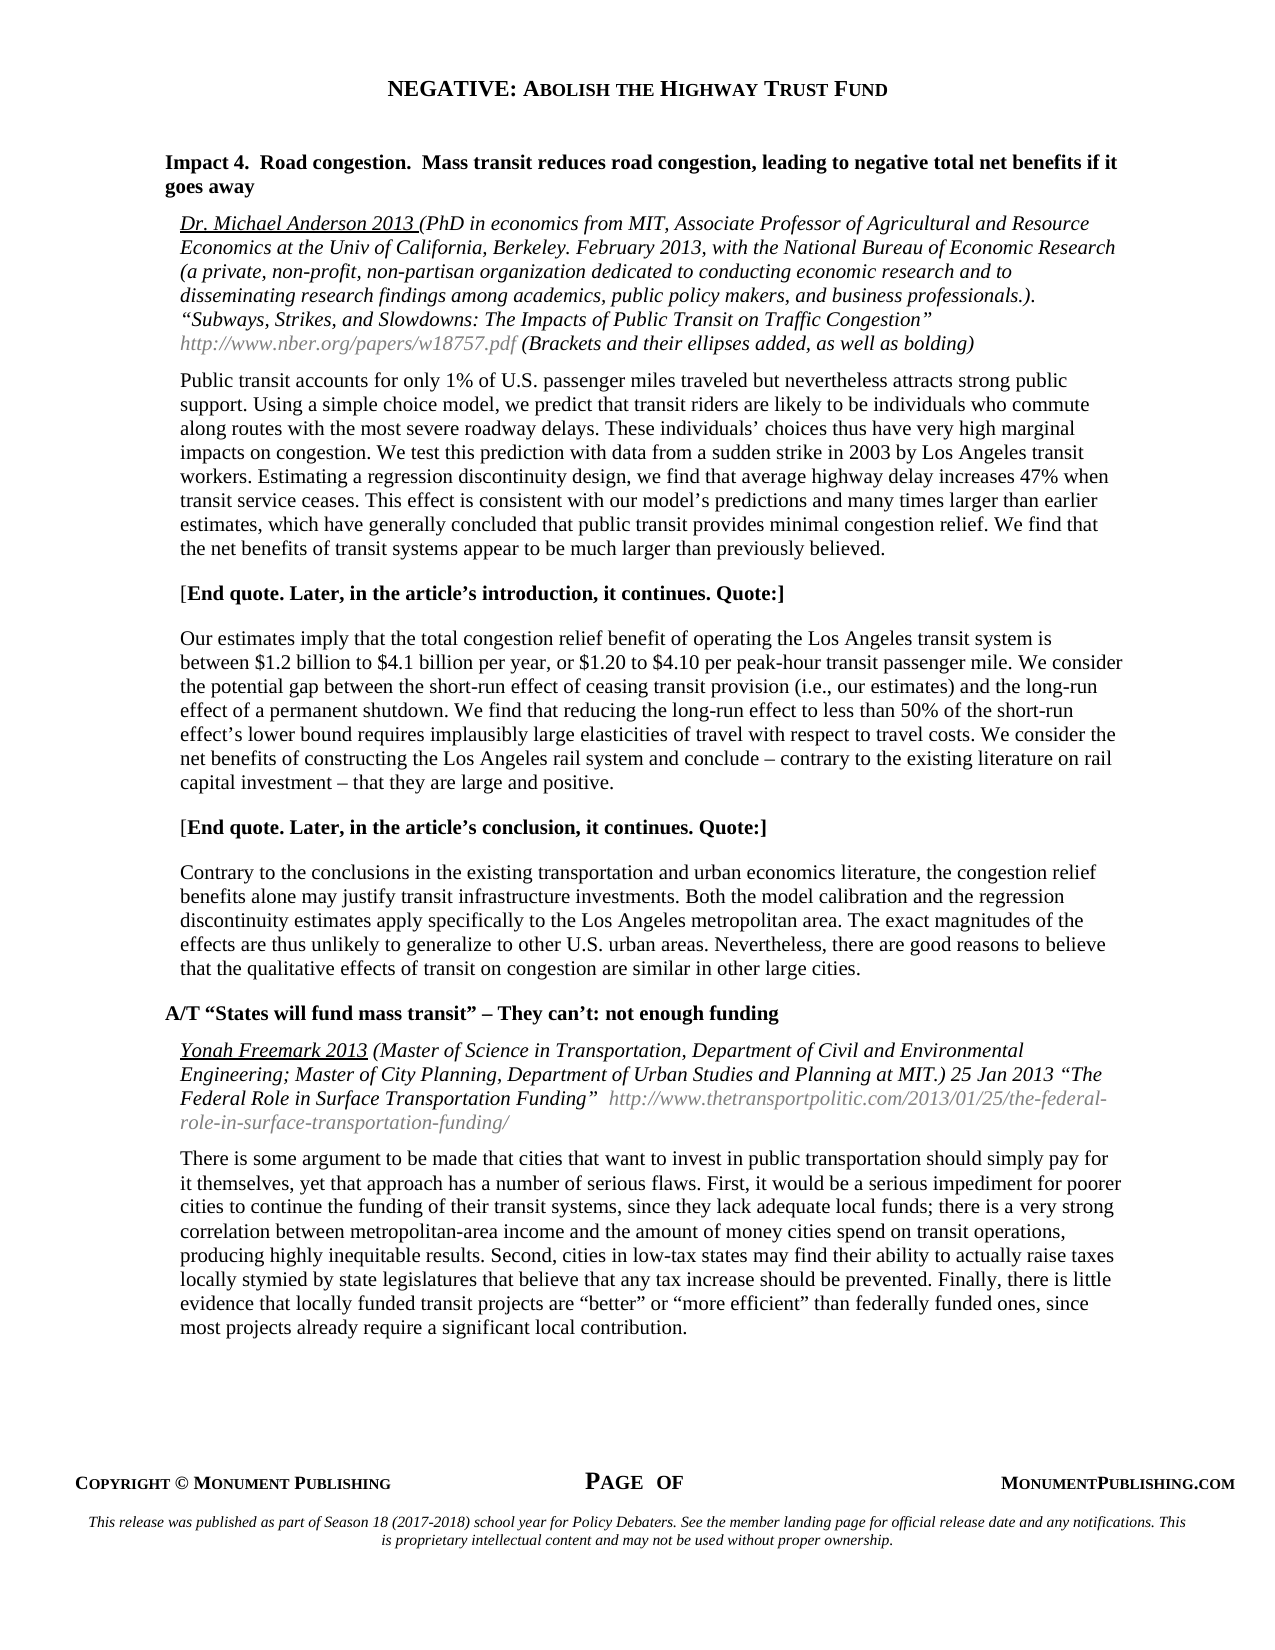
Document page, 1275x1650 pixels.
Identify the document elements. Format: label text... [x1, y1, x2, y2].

text A/T “States will fund mass transit” – They can’t: not enough funding [165, 1001, 1125, 1025]
text Public transit accounts for only 1% of U.S. passenger miles traveled but nevertheless attracts strong public support. Using a simple choice model, we predict that transit riders are likely to be individuals who commute along routes with the most severe roadway delays. These individuals’ choices thus have very high marginal impacts on congestion. We test this prediction with data from a sudden strike in 2003 by Los Angeles transit workers. Estimating a regression discontinuity design, we find that average highway delay increases 47% when transit service ceases. This effect is consistent with our model’s predictions and many times larger than earlier estimates, which have generally concluded that public transit provides minimal congestion relief. We find that the net benefits of transit systems appear to be much larger than previously believed. [180, 367, 1125, 560]
text Impact 4. Road congestion. Mass transit reduces road congestion, leading to negative total net benefits if it goes away [165, 150, 1125, 198]
text [End quote. Later, in the article’s introduction, it continues. Quote:] [180, 581, 1125, 605]
text Contrary to the conclusions in the existing transportation and urban economics literature, the congestion relief benefits alone may justify transit infrastructure investments. Both the model calibration and the regression discontinuity estimates apply specifically to the Los Angeles metropolitan area. The exact magnitudes of the effects are thus unlikely to generalize to other U.S. urban areas. Nevertheless, there are good reasons to believe that the qualitative effects of transit on congestion are similar in other large cities. [180, 860, 1125, 980]
text Dr. Michael Anderson 2013 (PhD in economics from MIT, Associate Professor of Agricultural and Resource Economics at the Univ of California, Berkeley. February 2013, with the National Bureau of Economic Research (a private, non-profit, non-partisan organization dedicated to conducting economic research and to disseminating research findings among academics, public policy makers, and business professionals.). “Subways, Strikes, and Slowdowns: The Impacts of Public Transit on Traffic Congestion” http://www.nber.org/papers/w18757.pdf (Brackets and their ellipses added, as well as bolding) [180, 211, 1125, 355]
text There is some argument to be made that cities that want to invest in public transportation should simply pay for it themselves, yet that approach has a number of serious flaws. First, it would be a serious impediment for poorer cities to continue the funding of their transit systems, since they lack adequate local funds; there is a very strong correlation between metropolitan-area income and the amount of money cities spend on transit operations, producing highly inequitable results. Second, cities in low-tax states may find their ability to actually raise taxes locally stymied by state legislatures that believe that any tax increase should be prevented. Finally, there is little evidence that locally funded transit projects are “better” or “more efficient” than federally funded ones, since most projects already require a significant local contribution. [180, 1146, 1125, 1339]
text Our estimates imply that the total congestion relief benefit of operating the Los Angeles transit system is between $1.2 billion to $4.1 billion per year, or $1.20 to $4.10 per peak-hour transit passenger mile. We consider the potential gap between the short-run effect of ceasing transit provision (i.e., our estimates) and the long-run effect of a permanent shutdown. We find that reducing the long-run effect to less than 50% of the short-run effect’s lower bound requires implausibly large elasticities of travel with respect to travel costs. We consider the net benefits of constructing the Los Angeles rail system and conclude – contrary to the existing literature on rail capital investment – that they are large and positive. [180, 626, 1125, 794]
text [End quote. Later, in the article’s conclusion, it continues. Quote:] [180, 815, 1125, 839]
text Yonah Freemark 2013 (Master of Science in Transportation, Department of Civil and Environmental Engineering; Master of City Planning, Department of Urban Studies and Planning at MIT.) 25 Jan 2013 “The Federal Role in Surface Transportation Funding” http://www.thetransportpolitic.com/2013/01/25/the-federal-role-in-surface-transportation-funding/ [180, 1038, 1125, 1134]
